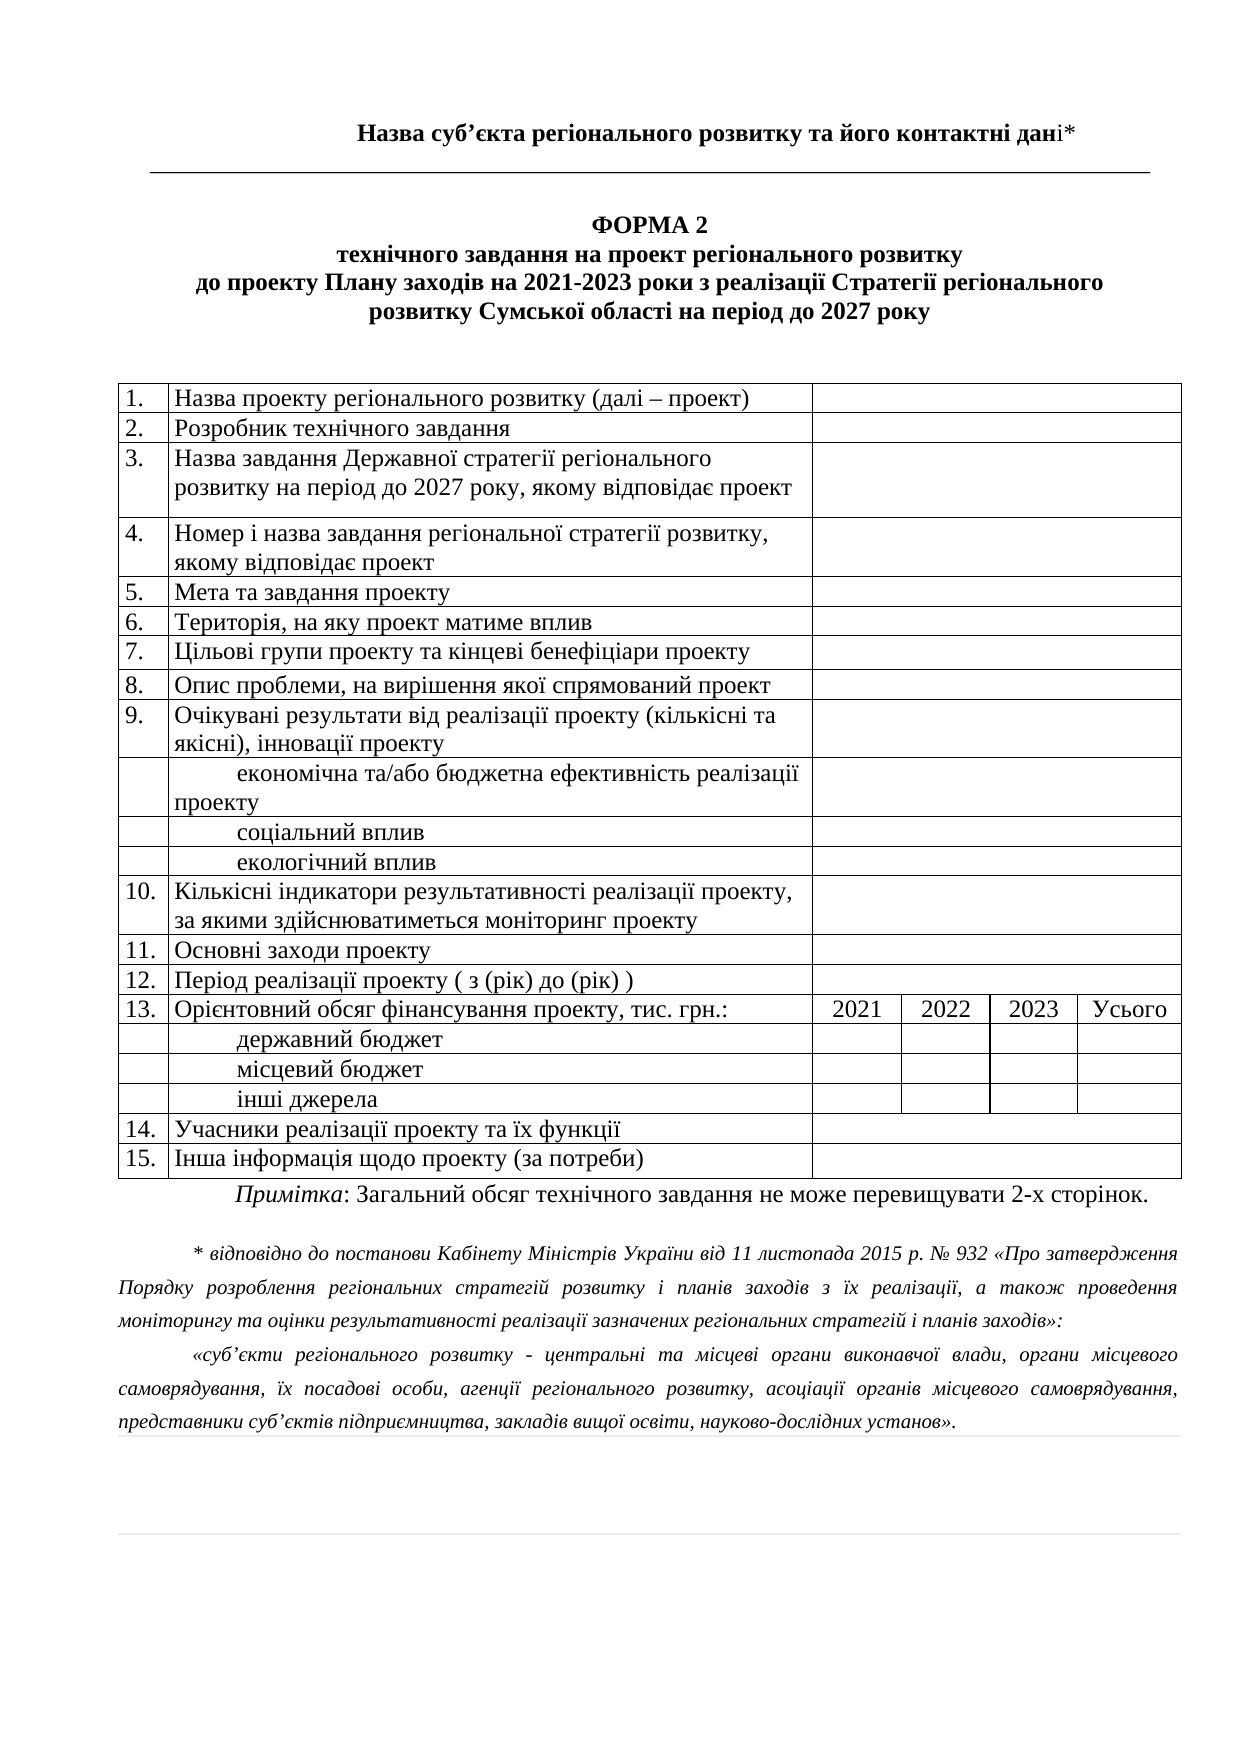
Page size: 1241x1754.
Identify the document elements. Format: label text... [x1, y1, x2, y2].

table_cell [119, 876, 168, 934]
table_cell Опис проблеми, на вирішення якої спрямований проект [169, 670, 812, 699]
table_cell Територія, на яку проект матиме вплив [169, 607, 812, 635]
table_cell соціальний вплив [169, 817, 812, 846]
table_cell Період реалізації проекту ( з (рік) до (рік) ) [169, 965, 812, 993]
table_cell [119, 847, 168, 875]
table_cell [119, 518, 168, 576]
table_cell Назва завдання Державної стратегії регіонального розвитку на період до 2027 року, якому відповідає проект [169, 443, 812, 517]
table_cell [813, 935, 1181, 964]
table_cell місцевий бюджет [169, 1054, 812, 1083]
table_header Назва проекту регіонального розвитку (далі – проект) [169, 384, 812, 412]
table_cell Основні заходи проекту [169, 935, 812, 964]
table_cell [119, 670, 168, 699]
table_cell [813, 876, 1181, 934]
table_cell Очікувані результати від реалізації проекту (кількісні та якісні), інновації проекту [169, 700, 812, 757]
table_cell [902, 1054, 989, 1083]
text Примітка: Загальний обсяг технічного завдання не може перевищувати 2-х сторінок. [193, 1179, 1181, 1208]
table_cell інші джерела [169, 1084, 812, 1113]
table_cell 2023 [991, 995, 1077, 1023]
table_cell [1078, 1054, 1181, 1083]
table_cell [813, 577, 1181, 606]
table_cell [119, 1084, 168, 1113]
table_cell Мета та завдання проекту [169, 577, 812, 606]
table_cell [813, 758, 1181, 816]
table_cell [119, 965, 168, 993]
table_cell Орієнтовний обсяг фінансування проекту, тис. грн.: [169, 995, 812, 1023]
table_cell [813, 1114, 1181, 1142]
table_cell [813, 965, 1181, 993]
table_cell [813, 443, 1181, 517]
table_cell [119, 1054, 168, 1083]
table_cell [813, 636, 1181, 669]
table_cell [813, 1054, 901, 1083]
table_cell [119, 758, 168, 816]
table_cell Номер і назва завдання регіональної стратегії розвитку, якому відповідає проект [169, 518, 812, 576]
table_cell [813, 607, 1181, 635]
table_cell [813, 847, 1181, 875]
table_cell [813, 1024, 901, 1053]
table_cell [813, 700, 1181, 757]
table_cell державний бюджет [169, 1024, 812, 1053]
table_cell [119, 1144, 168, 1178]
table_cell Учасники реалізації проекту та їх функції [169, 1114, 812, 1142]
table_cell економічна та/або бюджетна ефективність реалізації проекту [169, 758, 812, 816]
table_cell [902, 1024, 989, 1053]
table_cell [119, 817, 168, 846]
table_cell [1078, 1084, 1181, 1113]
text ________________________________________________________________________________ [118, 147, 1181, 176]
text Назва суб’єкта регіонального розвитку та його контактні дані* [193, 118, 1181, 147]
table_cell [119, 636, 168, 669]
list «суб’єкти регіонального розвитку - центральні та місцеві органи виконавчої влади, органи місцевого самоврядування, їх посадові особи, агенції регіонального розвитку, асоціації органів місцевого самоврядування, представники суб’єктів підприємництва, закладів вищої освіти, науково-дослідних установ». [118, 1335, 1181, 1435]
table_cell [119, 443, 168, 517]
table_cell [119, 700, 168, 757]
table_cell [813, 1084, 901, 1113]
table_cell [119, 413, 168, 442]
table_cell Усього [1078, 995, 1181, 1023]
table_cell [813, 518, 1181, 576]
table_cell [119, 1114, 168, 1142]
table_cell [1078, 1024, 1181, 1053]
table_cell Інша інформація щодо проекту (за потреби) [169, 1144, 812, 1178]
table_cell Кількісні індикатори результативності реалізації проекту, за якими здійснюватиметься моніторинг проекту [169, 876, 812, 934]
text ФОРМА 2 технічного завдання на проект регіонального розвитку [160, 210, 1139, 267]
text до проекту Плану заходів на 2021-2023 роки з реалізації Стратегії регіонального розвитку Сумської області на період до 2027 року [160, 267, 1139, 325]
table_cell [119, 577, 168, 606]
table_cell екологічний вплив [169, 847, 812, 875]
table_cell [991, 1084, 1077, 1113]
table_cell [813, 817, 1181, 846]
table_cell 2021 [813, 995, 901, 1023]
table_cell [991, 1024, 1077, 1053]
table_cell [991, 1054, 1077, 1083]
table_cell [813, 1144, 1181, 1178]
table_cell 2022 [902, 995, 989, 1023]
table_header [119, 384, 168, 412]
table_cell [119, 1024, 168, 1053]
table_cell [119, 607, 168, 635]
table_header [813, 384, 1181, 412]
table_cell [902, 1084, 989, 1113]
table_cell [119, 935, 168, 964]
table_cell [813, 670, 1181, 699]
table_cell [119, 995, 168, 1023]
table_cell Розробник технічного завдання [169, 413, 812, 442]
table_cell [813, 413, 1181, 442]
list * відповідно до постанови Кабінету Міністрів України від 11 листопада 2015 р. № 932 «Про затвердження Порядку розроблення регіональних стратегій розвитку і планів заходів з їх реалізації, а також проведення моніторингу та оцінки результативності реалізації зазначених регіональних стратегій і планів заходів»: [118, 1234, 1181, 1335]
table_cell Цільові групи проекту та кінцеві бенефіціари проекту [169, 636, 812, 669]
